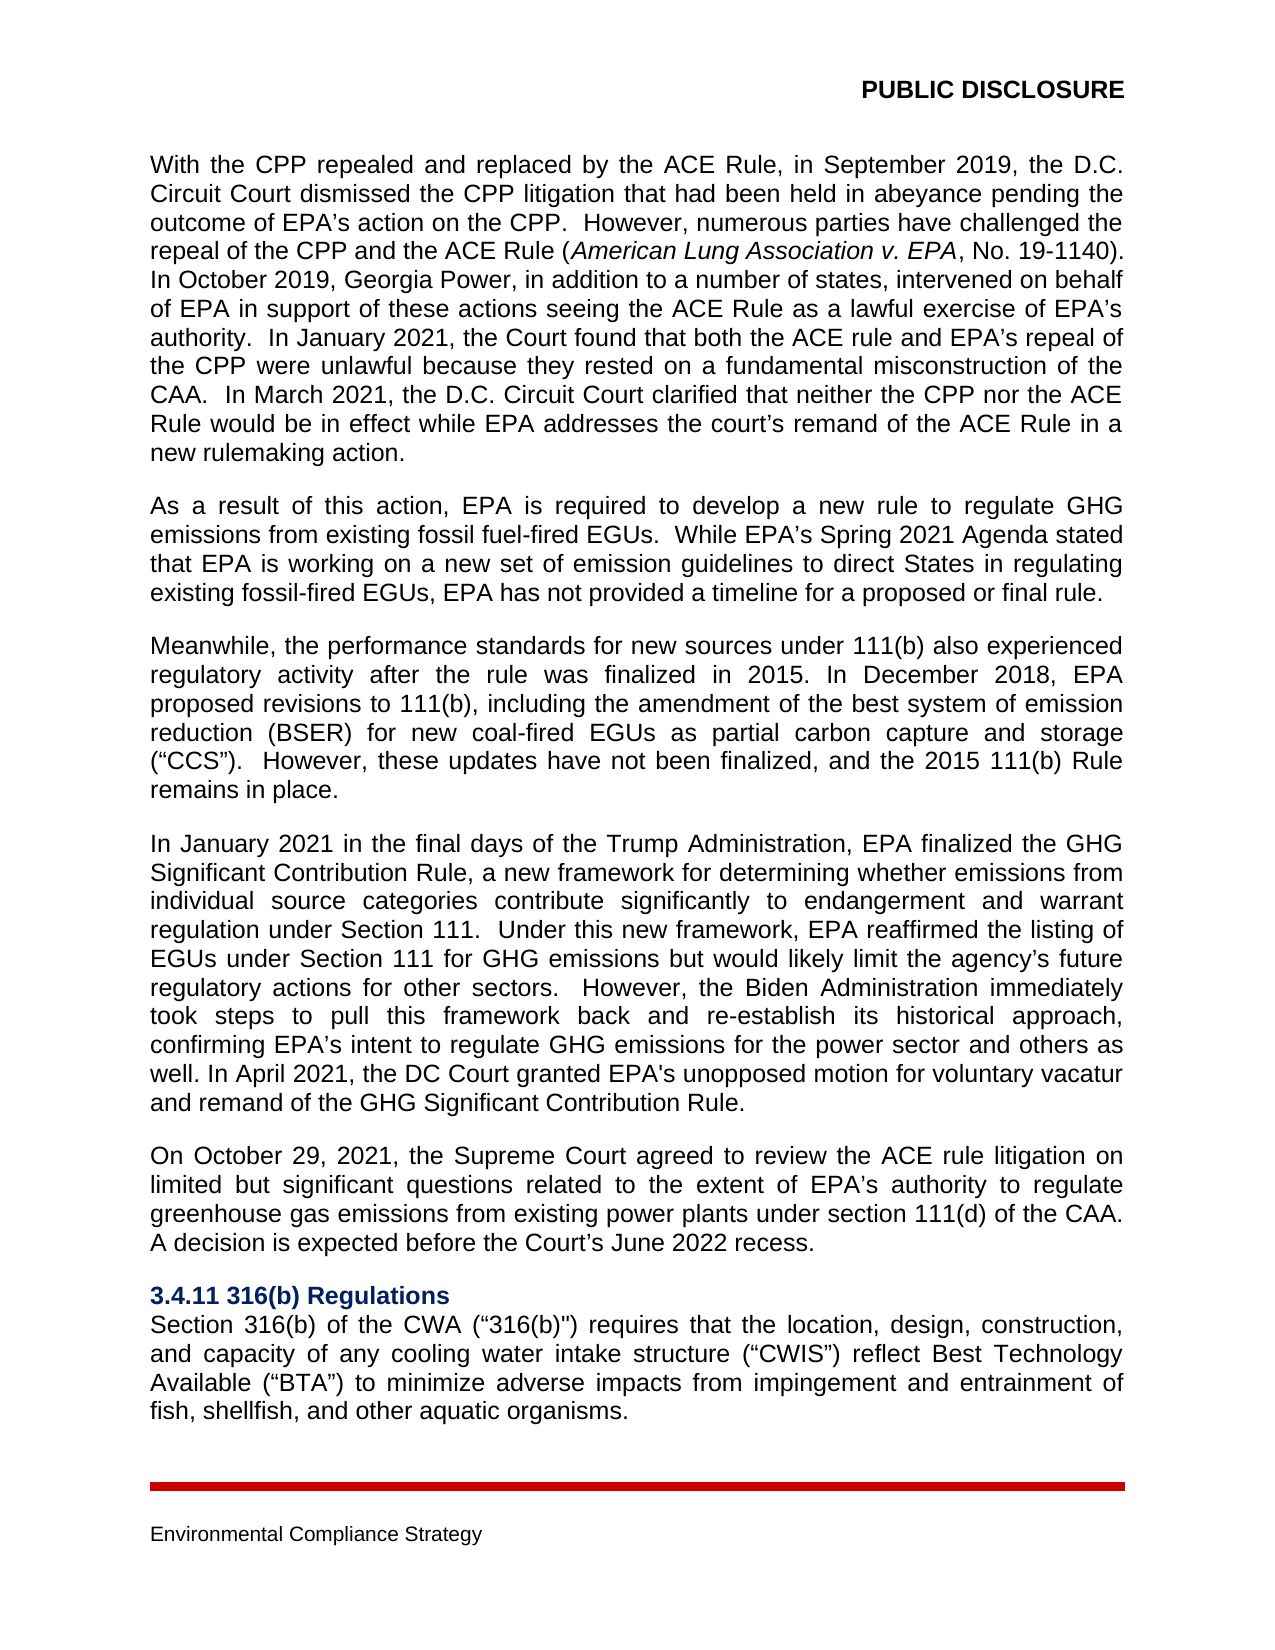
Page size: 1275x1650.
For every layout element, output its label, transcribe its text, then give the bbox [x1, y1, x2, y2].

text With the CPP repealed and replaced by the ACE Rule, in September 2019, the D.C. Circuit Court dismissed the CPP litigation that had been held in abeyance pending the outcome of EPA’s action on the CPP. However, numerous parties have challenged the repeal of the CPP and the ACE Rule (American Lung Association v. EPA, No. 19-1140). In October 2019, Georgia Power, in addition to a number of states, intervened on behalf of EPA in support of these actions seeing the ACE Rule as a lawful exercise of EPA’s authority. In January 2021, the Court found that both the ACE rule and EPA’s repeal of the CPP were unlawful because they rested on a fundamental misconstruction of the CAA. In March 2021, the D.C. Circuit Court clarified that neither the CPP nor the ACE Rule would be in effect while EPA addresses the court’s remand of the ACE Rule in a new rulemaking action. [150, 150, 1125, 466]
text In January 2021 in the final days of the Trump Administration, EPA finalized the GHG Significant Contribution Rule, a new framework for determining whether emissions from individual source categories contribute significantly to endangerment and warrant regulation under Section 111. Under this new framework, EPA reaffirmed the listing of EGUs under Section 111 for GHG emissions but would likely limit the agency’s future regulatory actions for other sectors. However, the Biden Administration immediately took steps to pull this framework back and re-establish its historical approach, confirming EPA’s intent to regulate GHG emissions for the power sector and others as well. In April 2021, the DC Court granted EPA's unopposed motion for voluntary vacatur and remand of the GHG Significant Contribution Rule. [150, 829, 1125, 1116]
text As a result of this action, EPA is required to develop a new rule to regulate GHG emissions from existing fossil fuel-fired EGUs. While EPA’s Spring 2021 Agenda stated that EPA is working on a new set of emission guidelines to direct States in regulating existing fossil-fired EGUs, EPA has not provided a timeline for a proposed or final rule. [150, 491, 1125, 606]
text Meanwhile, the performance standards for new sources under 111(b) also experienced regulatory activity after the rule was finalized in 2015. In December 2018, EPA proposed revisions to 111(b), including the amendment of the best system of emission reduction (BSER) for new coal-fired EGUs as partial carbon capture and storage (“CCS”). However, these updates have not been finalized, and the 2015 111(b) Rule remains in place. [150, 631, 1125, 804]
text Section 316(b) of the CWA (“316(b)") requires that the location, design, construction, and capacity of any cooling water intake structure (“CWIS”) reflect Best Technology Available (“BTA”) to minimize adverse impacts from impingement and entrainment of fish, shellfish, and other aquatic organisms. [150, 1310, 1125, 1425]
subtitle 3.4.11 316(b) Regulations [150, 1281, 1125, 1310]
text On October 29, 2021, the Supreme Court agreed to review the ACE rule litigation on limited but significant questions related to the extent of EPA’s authority to regulate greenhouse gas emissions from existing power plants under section 111(d) of the CAA. A decision is expected before the Court’s June 2022 recess. [150, 1141, 1125, 1256]
